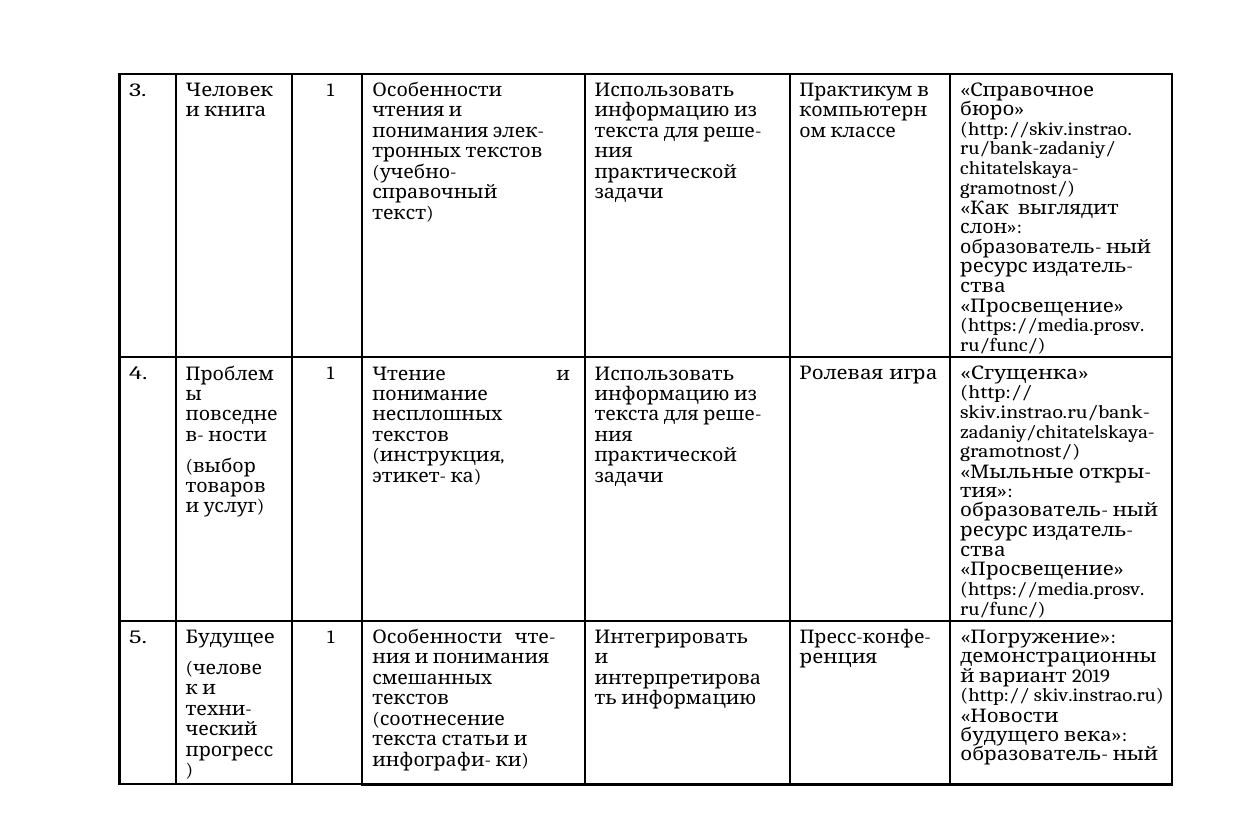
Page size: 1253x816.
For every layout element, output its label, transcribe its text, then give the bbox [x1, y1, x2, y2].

table_header Человек и книга [177, 75, 291, 356]
table_header Особенности чтения и понимания элек- тронных текстов (учебно-справочный текст) [363, 75, 584, 356]
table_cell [586, 622, 789, 783]
table_header Использовать информацию из текста для реше- ния практической задачи [586, 75, 789, 356]
table_header «Справочное бюро» (http://skiv.instrao. ru/bank-zadaniy/ chitatelskaya- gramotnost/) «Как выглядит слон»: образователь- ный ресурс издатель- ства «Просвещение» (https://media.prosv. ru/func/) [951, 75, 1171, 356]
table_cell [951, 622, 1171, 783]
table_cell Проблемы повседнев- ности (выбор товаров и услуг) [177, 358, 291, 620]
table_cell Использовать информацию из текста для реше- ния практической задачи [586, 358, 789, 620]
table_cell 4. [121, 358, 175, 620]
table_cell Чтение и понимание несплошных текстов (инструкция, этикет- ка) [363, 358, 584, 620]
table_cell 1 [293, 358, 361, 620]
table_header 1 [293, 75, 361, 356]
table_header 3. [121, 75, 175, 356]
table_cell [363, 622, 584, 783]
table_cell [177, 622, 291, 783]
table_cell «Сгущенка» (http:// skiv.instrao.ru/bank- zadaniy/chitatelskaya- gramotnost/) «Мыльные откры- тия»: образователь- ный ресурс издатель- ства «Просвещение» (https://media.prosv. ru/func/) [951, 358, 1171, 620]
table_cell 1 [293, 622, 361, 783]
table_cell 5. [121, 622, 175, 783]
table_header Практикум в компьютерном классе [791, 75, 949, 356]
table_cell Пресс-конфе- ренция [791, 622, 949, 783]
table_cell Ролевая игра [791, 358, 949, 620]
